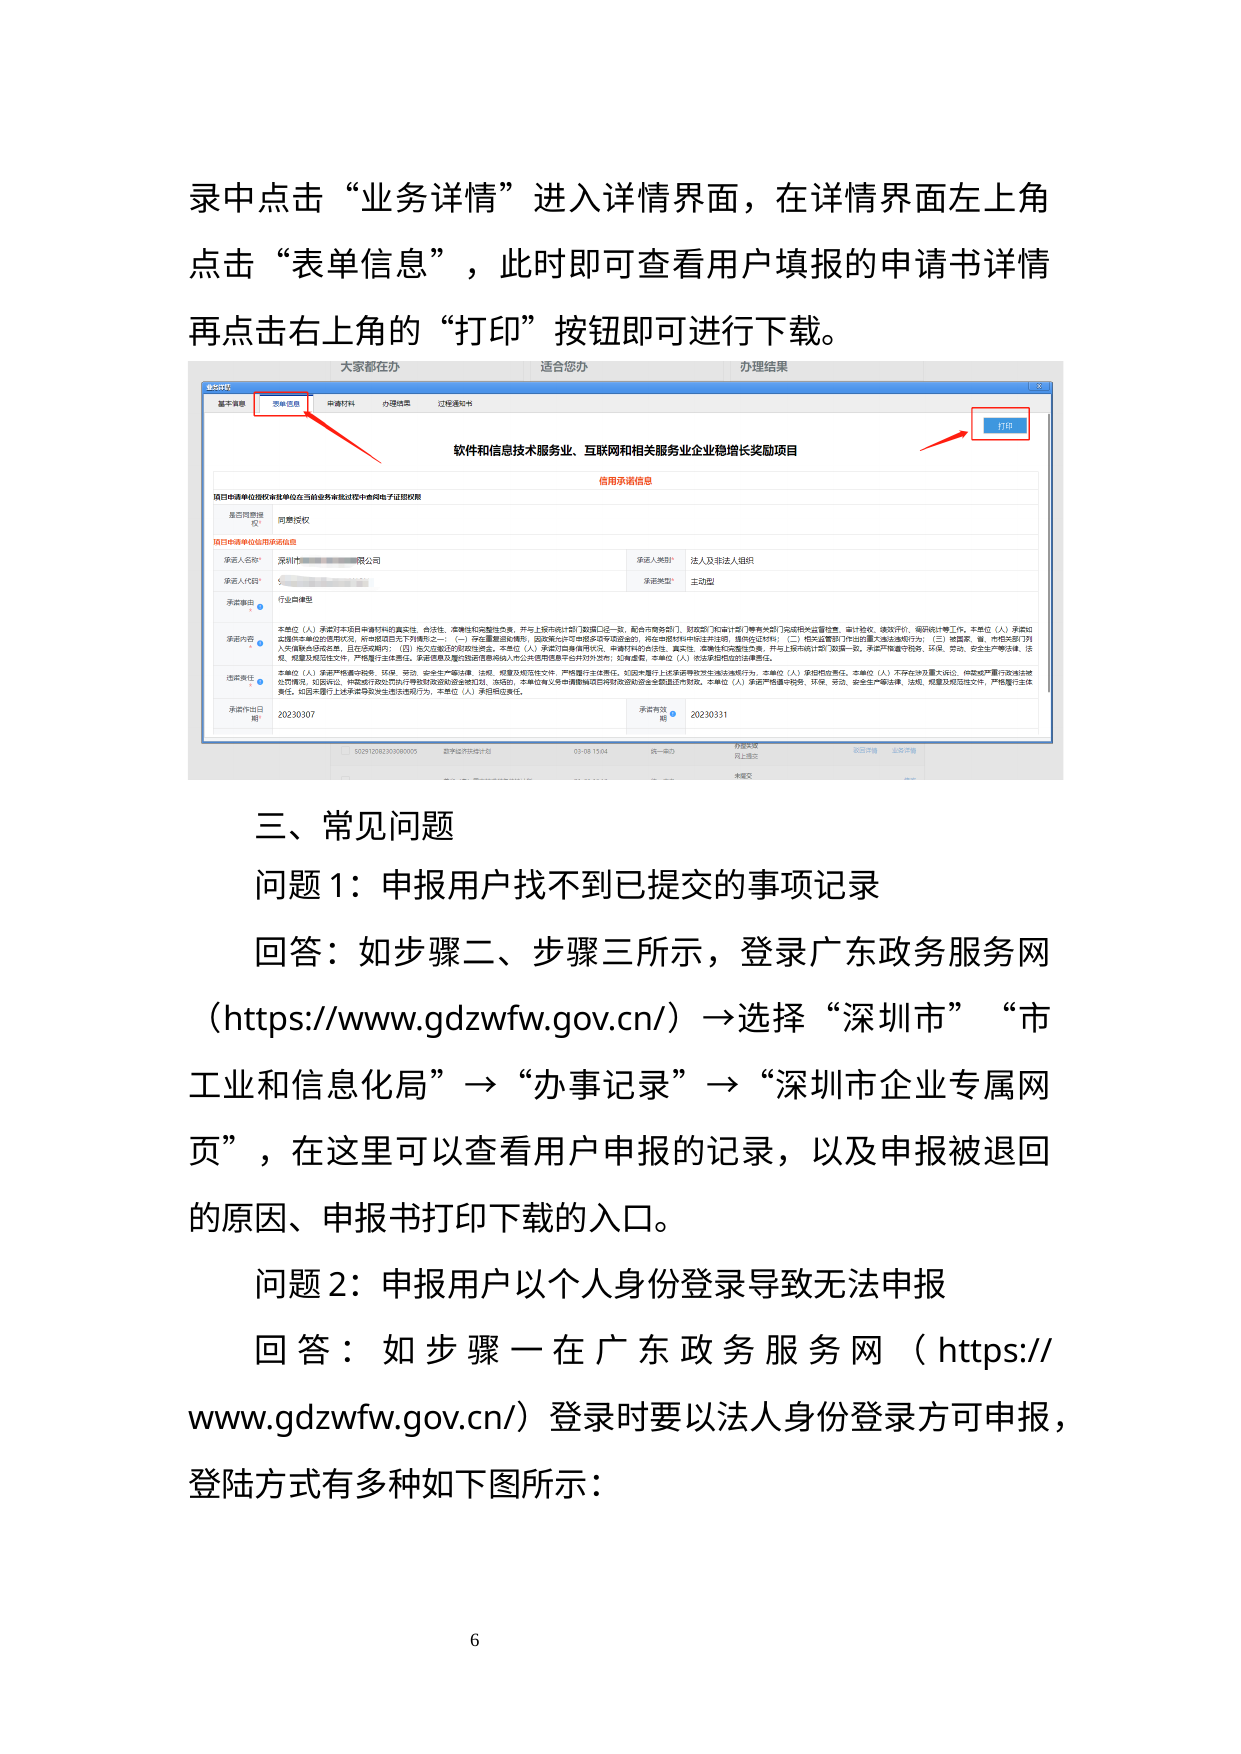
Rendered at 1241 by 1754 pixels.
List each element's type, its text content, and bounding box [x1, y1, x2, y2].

text 三、常见问题 [188, 794, 1052, 850]
list 问题2：申报用户以个人身份登录导致无法申报 [188, 1249, 1052, 1315]
picture [187, 361, 1064, 780]
list 回答：如步骤二、步骤三所示，登录广东政务服务网（https://www.gdzwfw.gov.cn/）→选择“深圳市”“市工业和信息化局”→“办事记录”→“深圳市企业专属网页”，在这里可以查看用户申报的记录，以及申报被退回的原因、申报书打印下载的入口。 [188, 917, 1052, 1249]
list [188, 162, 1052, 361]
list 回答：如步骤一在广东政务服务网（https://www.gdzwfw.gov.cn/）登录时要以法人身份登录方可申报，登陆方式有多种如下图所示： [188, 1315, 1052, 1515]
list 问题1：申报用户找不到已提交的事项记录 [188, 850, 1052, 917]
